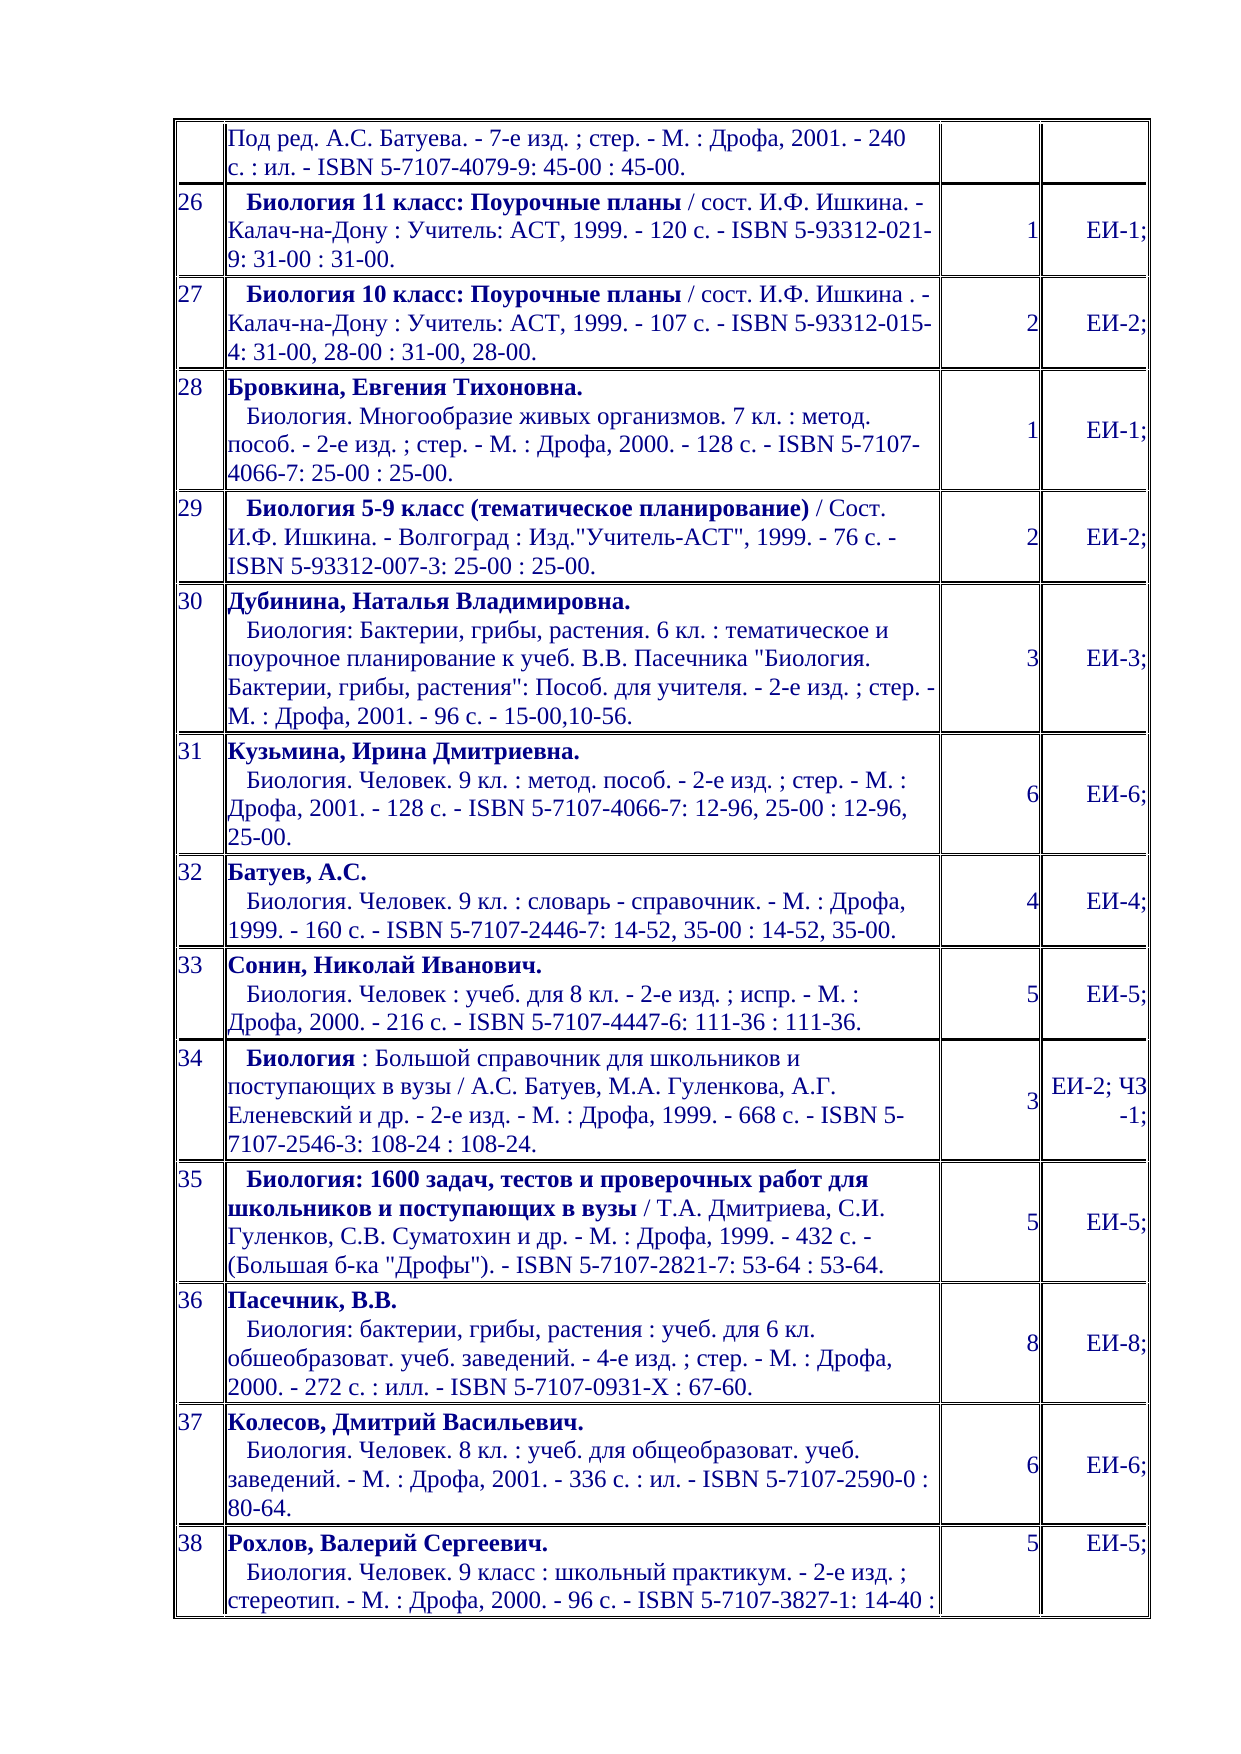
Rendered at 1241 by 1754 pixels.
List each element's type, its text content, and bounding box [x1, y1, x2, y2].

table_cell Биология : Большой справочник для школьников и поступающих в вузы / А.С. Батуев, М.А. Гуленкова, А.Г. Еленевский и др. - 2-е изд. - М. : Дрофа, 1999. - 668 с. - ISBN 5-7107-2546-3: 108-24 : 108-24. [227, 1041, 939, 1159]
table_cell ЕИ-2; [1043, 275, 1148, 367]
table_cell 1 [941, 120, 1041, 182]
table_cell 35 [177, 1159, 223, 1281]
table_cell ЕИ-1; [1043, 182, 1148, 274]
table_cell 27 [177, 275, 223, 367]
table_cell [225, 122, 941, 182]
table_cell 26 [177, 182, 223, 274]
table_cell Сонин, Николай Иванович. Биология. Человек : учеб. для 8 кл. - 2-е изд. ; испр. - М. : Дрофа, 2000. - 216 с. - ISBN 5-7107-4447-6: 111-36 : 111-36. [227, 949, 939, 1038]
table_cell 6 [942, 1405, 1039, 1523]
table_cell 1 [942, 371, 1039, 488]
table_cell 36 [175, 1281, 225, 1402]
table_cell Биология 5-9 класс (тематическое планирование) / Сост. И.Ф. Ишкина. - Волгоград : Изд."Учитель-АСТ", 1999. - 76 с. - ISBN 5-93312-007-3: 25-00 : 25-00. [227, 492, 939, 581]
table_cell Пасечник, В.В. Биология: бактерии, грибы, растения : учеб. для 6 кл. обшеобразоват. учеб. заведений. - 4-е изд. ; стер. - М. : Дрофа, 2000. - 272 с. : илл. - ISBN 5-7107-0931-Х : 67-60. [227, 1284, 939, 1402]
table_cell Бровкина, Евгения Тихоновна. Биология. Многообразие живых организмов. 7 кл. : метод. пособ. - 2-е изд. ; стер. - М. : Дрофа, 2000. - 128 с. - ISBN 5-7107-4066-7: 25-00 : 25-00. [227, 371, 939, 488]
table_cell ЕИ-2; ЧЗ-1; [1043, 1038, 1149, 1159]
table_cell 29 [177, 489, 223, 581]
table_cell 6 [942, 735, 1039, 853]
table_cell 30 [177, 581, 223, 731]
table_cell ЕИ-5; [1041, 1523, 1148, 1616]
table_cell 5 [941, 1523, 1041, 1616]
table_cell 3 [942, 1041, 1039, 1159]
table_cell 3 [942, 585, 1039, 731]
table_cell 34 [175, 1038, 223, 1159]
table_cell 5 [942, 949, 1039, 1038]
table_cell 37 [175, 1402, 225, 1523]
table_cell 8 [942, 1284, 1039, 1402]
table_cell ЕИ-1; [1041, 122, 1148, 182]
table_cell 4 [942, 856, 1039, 945]
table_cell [225, 1527, 941, 1616]
table_cell 1 [942, 185, 1039, 274]
table_cell ЕИ-5; [1043, 1159, 1148, 1281]
table_cell 32 [175, 853, 225, 945]
table_cell ЕИ-8; [1041, 1281, 1149, 1402]
table_cell 5 [942, 1163, 1039, 1281]
table_cell ЕИ-2; [1043, 489, 1148, 581]
table_cell Колесов, Дмитрий Васильевич. Биология. Человек. 8 кл. : учеб. для общеобразоват. учеб. заведений. - М. : Дрофа, 2001. - 336 с. : ил. - ISBN 5-7107-2590-0 : 80-64. [227, 1405, 939, 1523]
table_cell Кузьмина, Ирина Дмитриевна. Биология. Человек. 9 кл. : метод. пособ. - 2-е изд. ; стер. - М. : Дрофа, 2001. - 128 с. - ISBN 5-7107-4066-7: 12-96, 25-00 : 12-96, 25-00. [227, 735, 939, 853]
table_cell Биология 11 класс: Поурочные планы / сост. И.Ф. Ишкина. - Калач-на-Дону : Учитель: АСТ, 1999. - 120 с. - ISBN 5-93312-021-9: 31-00 : 31-00. [227, 185, 939, 274]
table_cell 2 [942, 278, 1039, 367]
table_cell 2 [942, 492, 1039, 581]
table_cell 33 [177, 945, 223, 1038]
table_cell Биология 10 класс: Поурочные планы / сост. И.Ф. Ишкина . - Калач-на-Дону : Учитель: АСТ, 1999. - 107 с. - ISBN 5-93312-015-4: 31-00, 28-00 : 31-00, 28-00. [227, 278, 939, 367]
table_cell ЕИ-1; [1043, 367, 1148, 488]
table_cell Батуев, А.С. Биология. Человек. 9 кл. : словарь - справочник. - М. : Дрофа, 1999. - 160 с. - ISBN 5-7107-2446-7: 14-52, 35-00 : 14-52, 35-00. [227, 856, 939, 945]
table_cell 25 [177, 120, 225, 182]
table_cell ЕИ-5; [1043, 945, 1148, 1038]
table_cell ЕИ-4; [1041, 853, 1149, 945]
table_cell ЕИ-6; [1041, 1402, 1149, 1523]
table_cell 38 [177, 1523, 225, 1616]
table_cell 28 [177, 367, 223, 488]
table_cell ЕИ-3; [1043, 581, 1148, 731]
table_cell Дубинина, Наталья Владимировна. Биология: Бактерии, грибы, растения. 6 кл. : тематическое и поурочное планирование к учеб. В.В. Пасечника "Биология. Бактерии, грибы, растения": Пособ. для учителя. - 2-е изд. ; стер. - М. : Дрофа, 2001. - 96 с. - 15-00,10-56. [227, 585, 939, 731]
table_cell Биология: 1600 задач, тестов и проверочных работ для школьников и поступающих в вузы / Т.А. Дмитриева, С.И. Гуленков, С.В. Суматохин и др. - М. : Дрофа, 1999. - 432 с. - (Большая б-ка "Дрофы"). - ISBN 5-7107-2821-7: 53-64 : 53-64. [227, 1163, 939, 1281]
table_cell 31 [177, 731, 223, 853]
table_cell ЕИ-6; [1043, 731, 1148, 853]
